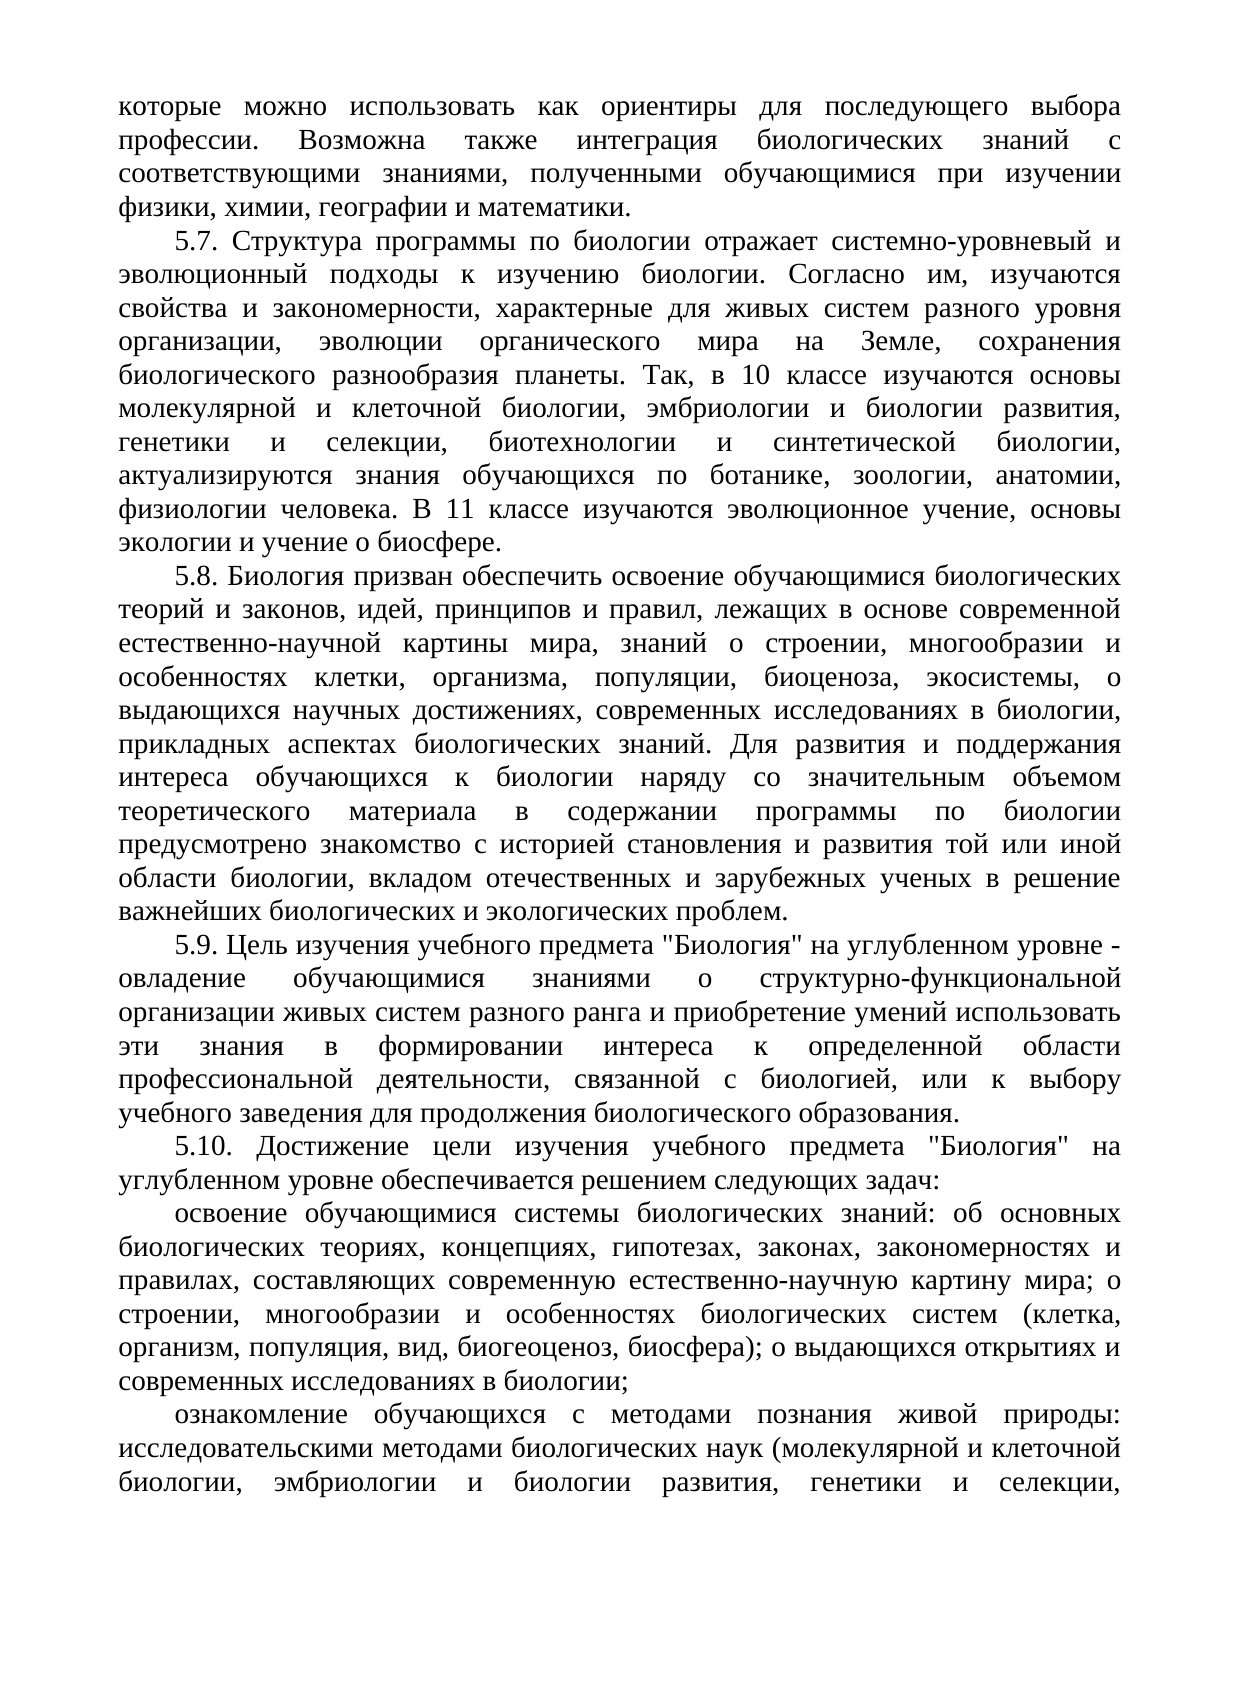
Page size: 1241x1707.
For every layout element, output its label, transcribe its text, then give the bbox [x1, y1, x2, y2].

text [118, 88, 1122, 223]
text 5.7. Структура программы по биологии отражает системно-уровневый и эволюционный подходы к изучению биологии. Согласно им, изучаются свойства и закономерности, характерные для живых систем разного уровня организации, эволюции органического мира на Земле, сохранения биологического разнообразия планеты. Так, в 10 классе изучаются основы молекулярной и клеточной биологии, эмбриологии и биологии развития, генетики и селекции, биотехнологии и синтетической биологии, актуализируются знания обучающихся по ботанике, зоологии, анатомии, физиологии человека. В 11 классе изучаются эволюционное учение, основы экологии и учение о биосфере. [118, 223, 1122, 558]
text 5.8. Биология призван обеспечить освоение обучающимися биологических теорий и законов, идей, принципов и правил, лежащих в основе современной естественно-научной картины мира, знаний о строении, многообразии и особенностях клетки, организма, популяции, биоценоза, экосистемы, о выдающихся научных достижениях, современных исследованиях в биологии, прикладных аспектах биологических знаний. Для развития и поддержания интереса обучающихся к биологии наряду со значительным объемом теоретического материала в содержании программы по биологии предусмотрено знакомство с историей становления и развития той или иной области биологии, вкладом отечественных и зарубежных ученых в решение важнейших биологических и экологических проблем. [118, 558, 1122, 927]
text освоение обучающимися системы биологических знаний: об основных биологических теориях, концепциях, гипотезах, законах, закономерностях и правилах, составляющих современную естественно-научную картину мира; о строении, многообразии и особенностях биологических систем (клетка, организм, популяция, вид, биогеоценоз, биосфера); о выдающихся открытиях и современных исследованиях в биологии; [118, 1195, 1122, 1397]
text 5.9. Цель изучения учебного предмета "Биология" на углубленном уровне - овладение обучающимися знаниями о структурно-функциональной организации живых систем разного ранга и приобретение умений использовать эти знания в формировании интереса к определенной области профессиональной деятельности, связанной с биологией, или к выбору учебного заведения для продолжения биологического образования. [118, 927, 1122, 1128]
text 5.10. Достижение цели изучения учебного предмета "Биология" на углубленном уровне обеспечивается решением следующих задач: [118, 1128, 1122, 1195]
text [118, 1397, 1122, 1497]
